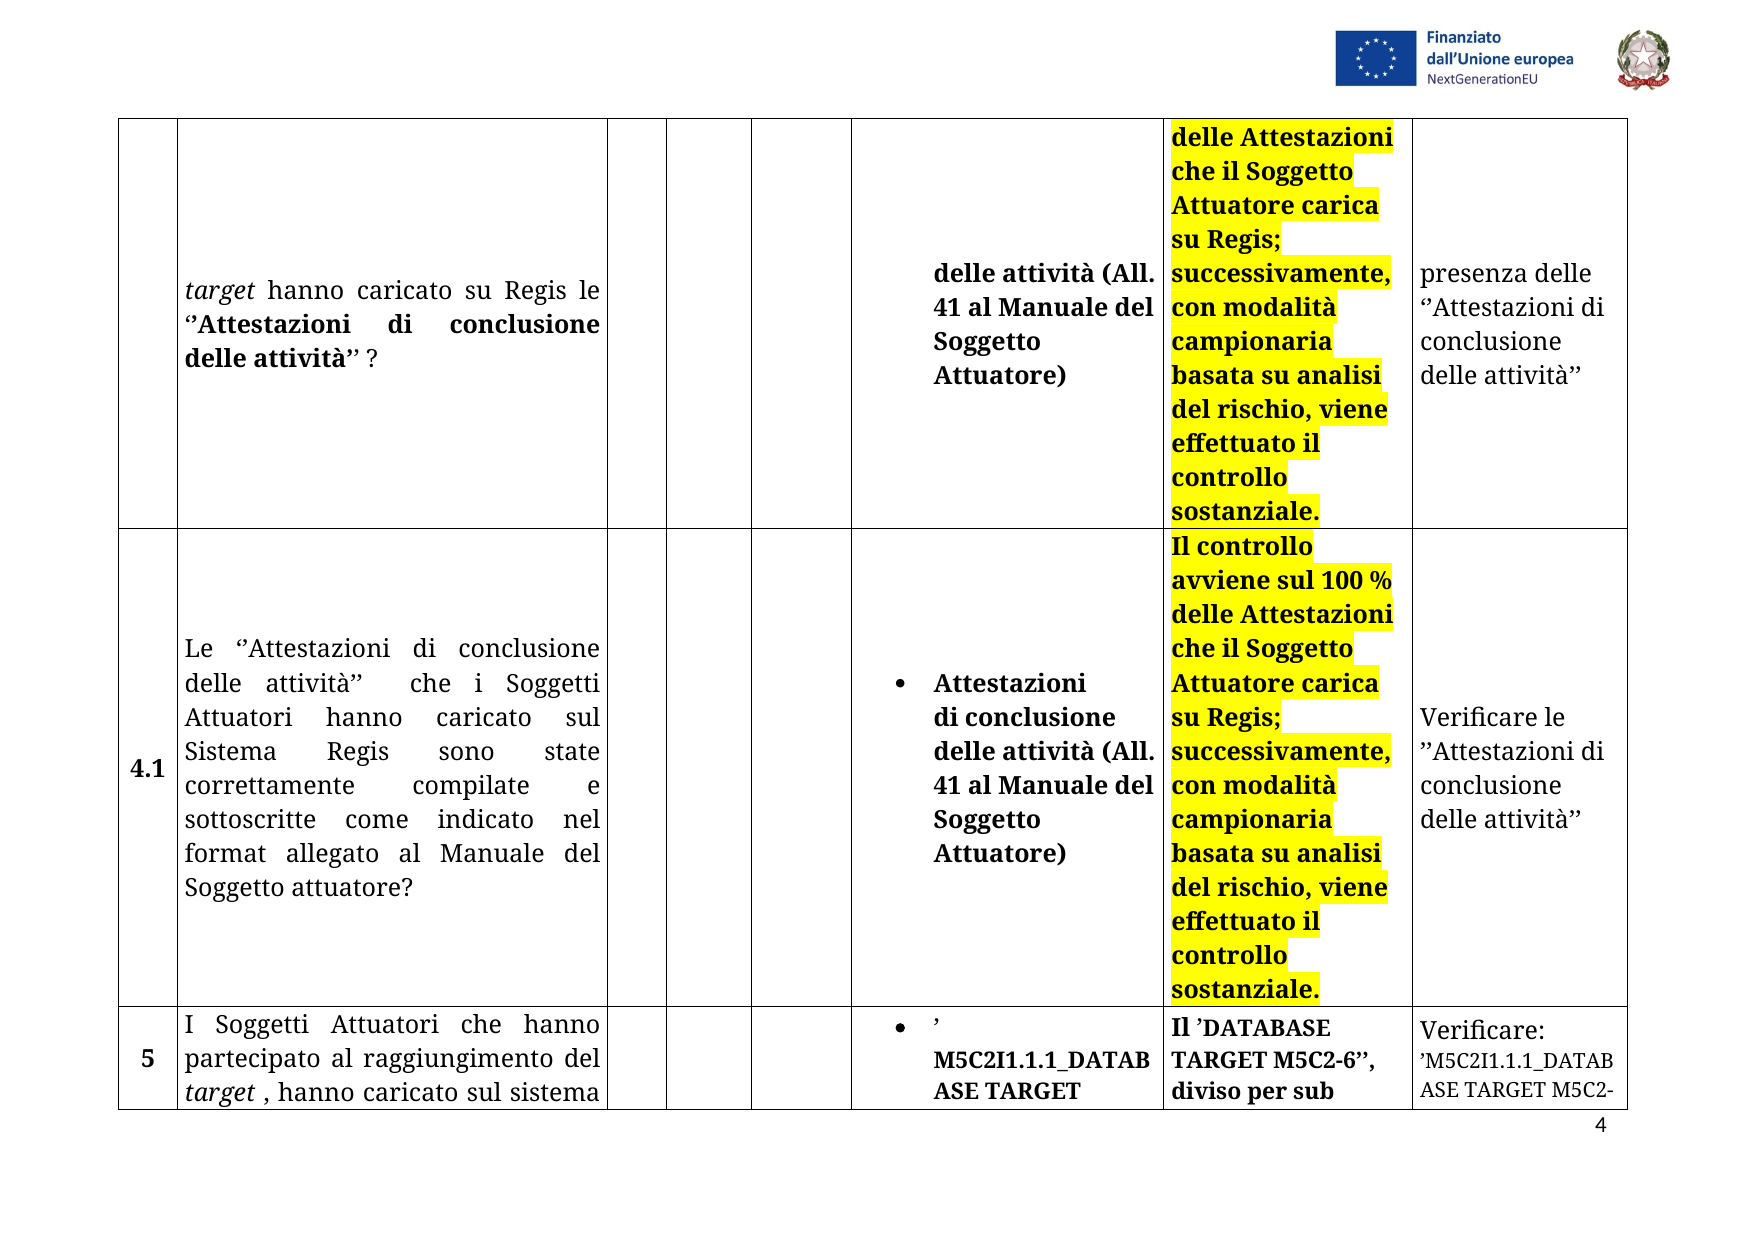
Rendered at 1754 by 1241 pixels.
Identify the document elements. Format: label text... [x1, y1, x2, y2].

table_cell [1413, 119, 1627, 528]
table_cell [608, 119, 666, 528]
table_cell [752, 119, 851, 528]
table_cell [608, 529, 666, 1006]
table_cell [667, 1007, 751, 1109]
table_cell [752, 529, 851, 1006]
table_cell 5 [119, 1007, 177, 1109]
table_cell [667, 119, 751, 528]
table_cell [1164, 119, 1412, 528]
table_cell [1413, 1007, 1627, 1109]
table_cell Le ‘’Attestazioni di conclusione delle attività’’ che i Soggetti Attuatori hanno caricato sul Sistema Regis sono state correttamente compilate e sottoscritte come indicato nel format allegato al Manuale del Soggetto attuatore? [178, 529, 607, 1006]
picture [1327, 25, 1587, 93]
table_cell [1164, 1007, 1412, 1109]
table_cell [752, 1007, 851, 1109]
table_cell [178, 119, 607, 528]
table_cell Attestazioni di conclusione delle attività (All. 41 al Manuale del Soggetto Attuatore) [852, 529, 1163, 1006]
table_cell [608, 1007, 666, 1109]
picture [1612, 19, 1679, 125]
table_cell [667, 529, 751, 1006]
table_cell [178, 1007, 607, 1109]
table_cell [852, 119, 1163, 528]
table_cell 4 [119, 119, 177, 528]
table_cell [852, 1007, 1163, 1109]
table_cell Verificare le ’’Attestazioni di conclusione delle attività’’ [1413, 529, 1627, 1006]
table_cell 4.1 [119, 529, 177, 1006]
